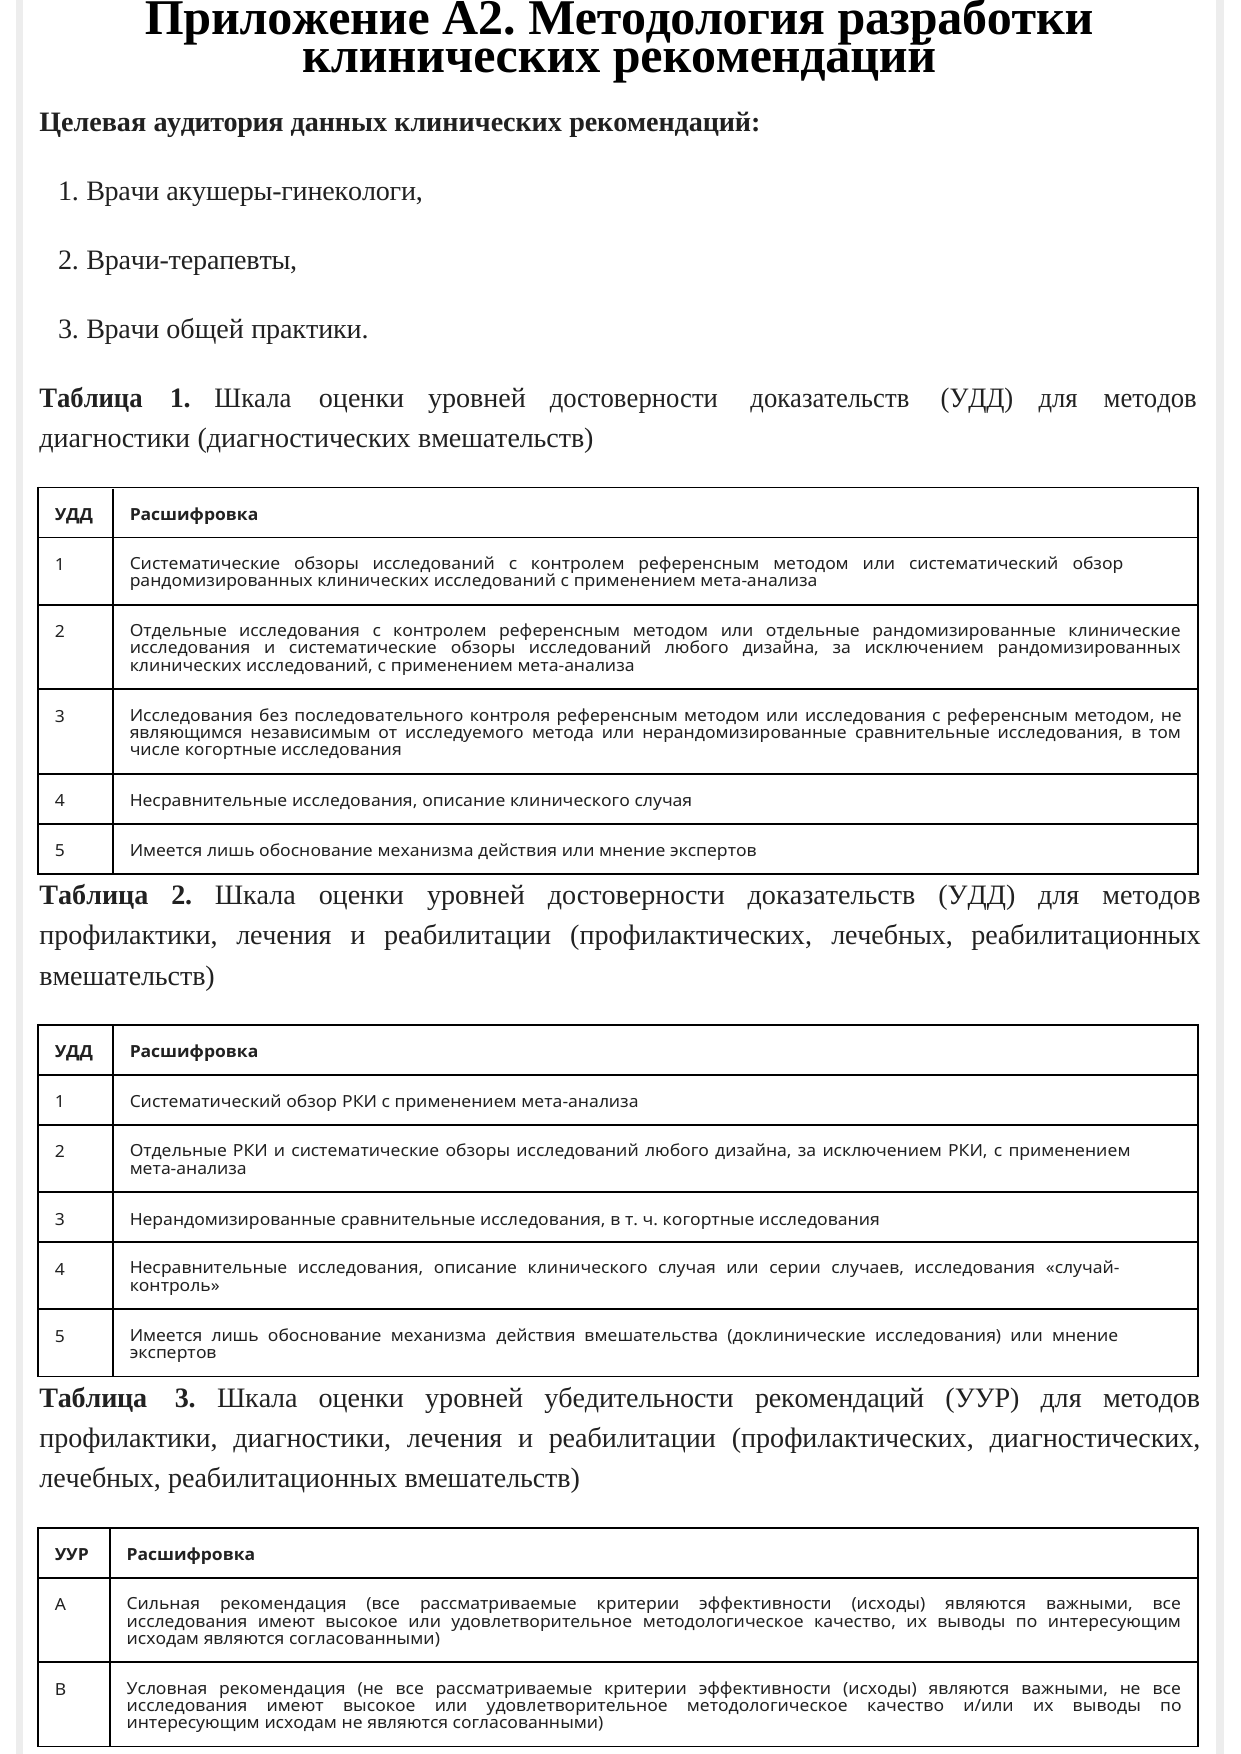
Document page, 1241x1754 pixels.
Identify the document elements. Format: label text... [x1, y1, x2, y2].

text Таблица 2. Шкала оценки уровней достоверности доказательств (УДД) для методов профилактики, лечения и реабилитации (профилактических, лечебных, реабилитационных вмешательств) [39, 878, 1201, 991]
table_cell 3 [39, 690, 112, 773]
table_header УДД [39, 488, 113, 537]
list Врачи общей практики. [58, 312, 1236, 344]
table_cell 5 [39, 1310, 112, 1376]
table_cell Сильная рекомендация (все рассматриваемые критерии эффективности (исходы) являются важными, все исследования имеют высокое или удовлетворительное методологическое качество, их выводы по интересующим исходам являются согласованными) [111, 1579, 1197, 1661]
table_header Расшифровка [114, 488, 1197, 537]
table_cell B [39, 1663, 109, 1746]
list Врачи акушеры-гинекологи, [58, 174, 1236, 207]
table_cell Нерандомизированные сравнительные исследования, в т. ч. когортные исследования [114, 1193, 1197, 1241]
table_cell Имеется лишь обоснование механизма действия или мнение экспертов [114, 825, 1197, 873]
table_header Расшифровка [114, 1026, 1197, 1074]
subtitle Целевая аудитория данных клинических рекомендаций: [39, 105, 1236, 138]
text Таблица 1. Шкала оценки уровней достоверности доказательств (УДД) для методов диагностики (диагностических вмешательств) [39, 381, 1201, 454]
table_cell Отдельные исследования с контролем референсным методом или отдельные рандомизированные клинические исследования и систематические обзоры исследований любого дизайна, за исключением рандомизированных клинических исследований, с применением мета-анализа [114, 606, 1197, 688]
table_header УДД [39, 1026, 112, 1074]
table_cell 4 [39, 775, 112, 823]
table_cell 2 [39, 606, 112, 688]
text Таблица 3. Шкала оценки уровней убедительности рекомендаций (УУР) для методов профилактики, диагностики, лечения и реабилитации (профилактических, диагностических, лечебных, реабилитационных вмешательств) [39, 1381, 1201, 1494]
table_cell Несравнительные исследования, описание клинического случая [114, 775, 1197, 823]
table_cell Имеется лишь обоснование механизма действия вмешательства (доклинические исследования) или мнение экспертов [114, 1310, 1197, 1376]
table_cell A [39, 1579, 109, 1661]
table_cell 1 [39, 538, 112, 604]
table_cell Условная рекомендация (не все рассматриваемые критерии эффективности (исходы) являются важными, не все исследования имеют высокое или удовлетворительное методологическое качество и/или их выводы по интересующим исходам не являются согласованными) [111, 1663, 1197, 1746]
table_cell Несравнительные исследования, описание клинического случая или серии случаев, исследования «случай- контроль» [114, 1243, 1197, 1308]
table_cell Систематический обзор РКИ с применением мета-анализа [114, 1076, 1197, 1124]
subtitle Приложение А2. Методология разработки клинических рекомендаций [144, 3, 1201, 83]
table_cell Исследования без последовательного контроля референсным методом или исследования с референсным методом, не являющимся независимым от исследуемого метода или нерандомизированные сравнительные исследования, в том числе когортные исследования [114, 690, 1197, 773]
table_cell Систематические обзоры исследований с контролем референсным методом или систематический обзор рандомизированных клинических исследований с применением мета-анализа [114, 538, 1197, 604]
table_cell Отдельные РКИ и систематические обзоры исследований любого дизайна, за исключением РКИ, с применением мета-анализа [114, 1126, 1197, 1191]
table_cell 1 [39, 1076, 112, 1124]
list Врачи-терапевты, [58, 243, 1236, 276]
table_cell 4 [39, 1243, 112, 1308]
table_cell 5 [39, 825, 112, 873]
table_cell 3 [39, 1193, 112, 1241]
table_header УУР [39, 1529, 109, 1577]
table_cell 2 [39, 1126, 112, 1191]
table_header Расшифровка [111, 1529, 1197, 1577]
